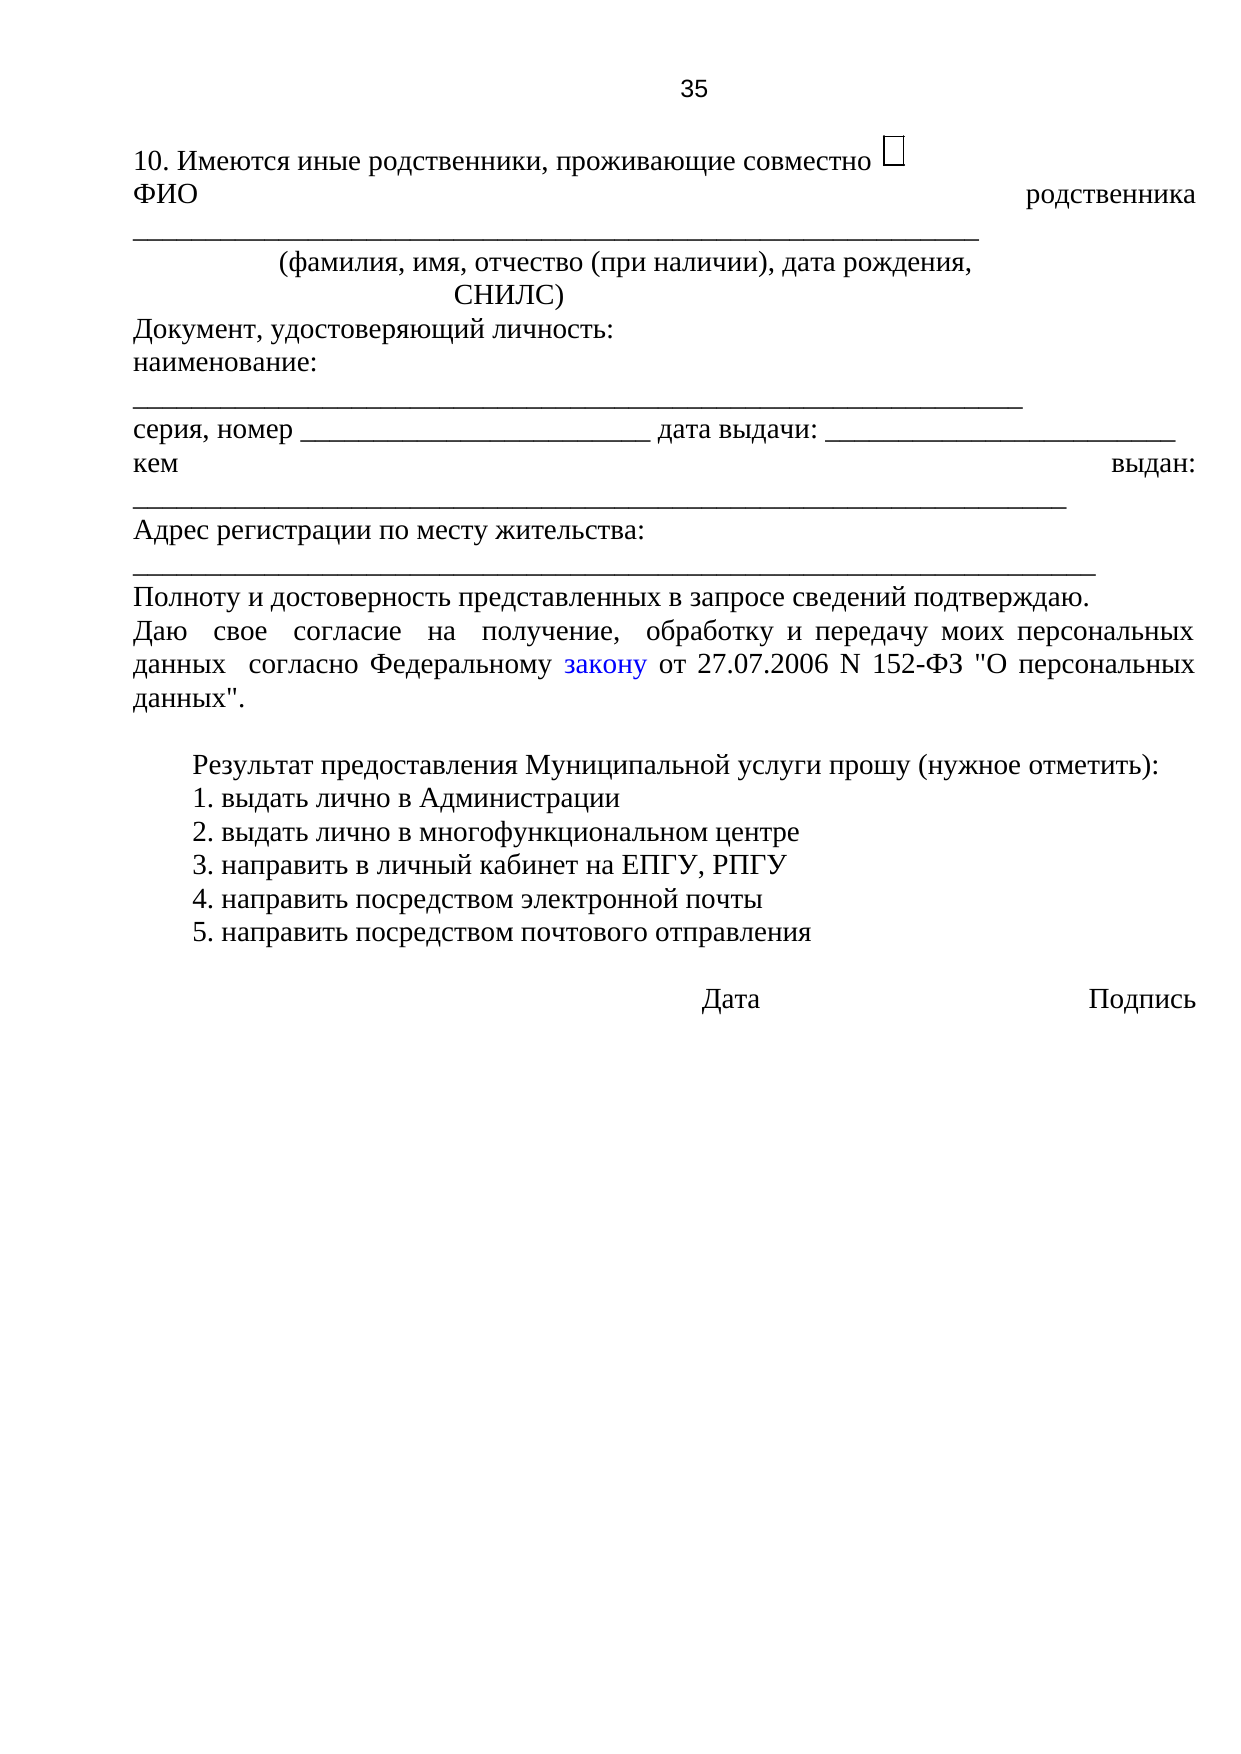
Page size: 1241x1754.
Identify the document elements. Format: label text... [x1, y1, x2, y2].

text Даю свое согласие на получение, обработку и передачу моих персональных данных согласно Федеральному закону от 27.07.2006 N 152-ФЗ "О персональных данных". [133, 613, 1196, 713]
text серия, номер ________________________ дата выдачи: ________________________ [133, 411, 1196, 445]
text Адрес регистрации по месту жительства: [133, 512, 1196, 546]
text 10. Имеются иные родственники, проживающие совместно [133, 131, 1196, 177]
text СНИЛС) [133, 277, 1196, 311]
text Дата Подпись [133, 982, 1196, 1015]
text 1. выдать лично в Администрации [133, 780, 1196, 814]
text Полноту и достоверность представленных в запросе сведений подтверждаю. [133, 579, 1196, 613]
text 4. направить посредством электронной почты [133, 881, 1196, 914]
text Результат предоставления Муниципальной услуги прошу (нужное отметить): [133, 747, 1196, 780]
text ФИО родственника __________________________________________________________ [133, 177, 1196, 244]
text наименование: _____________________________________________________________ [133, 344, 1196, 411]
text 2. выдать лично в многофункциональном центре [133, 814, 1196, 847]
text Документ, удостоверяющий личность: [133, 311, 1196, 344]
text __________________________________________________________________ [133, 546, 1196, 579]
text 5. направить посредством почтового отправления [133, 914, 1196, 948]
text кем выдан: ________________________________________________________________ [133, 445, 1196, 512]
text (фамилия, имя, отчество (при наличии), дата рождения, [133, 244, 1196, 277]
text 3. направить в личный кабинет на ЕПГУ, РПГУ [133, 847, 1196, 881]
